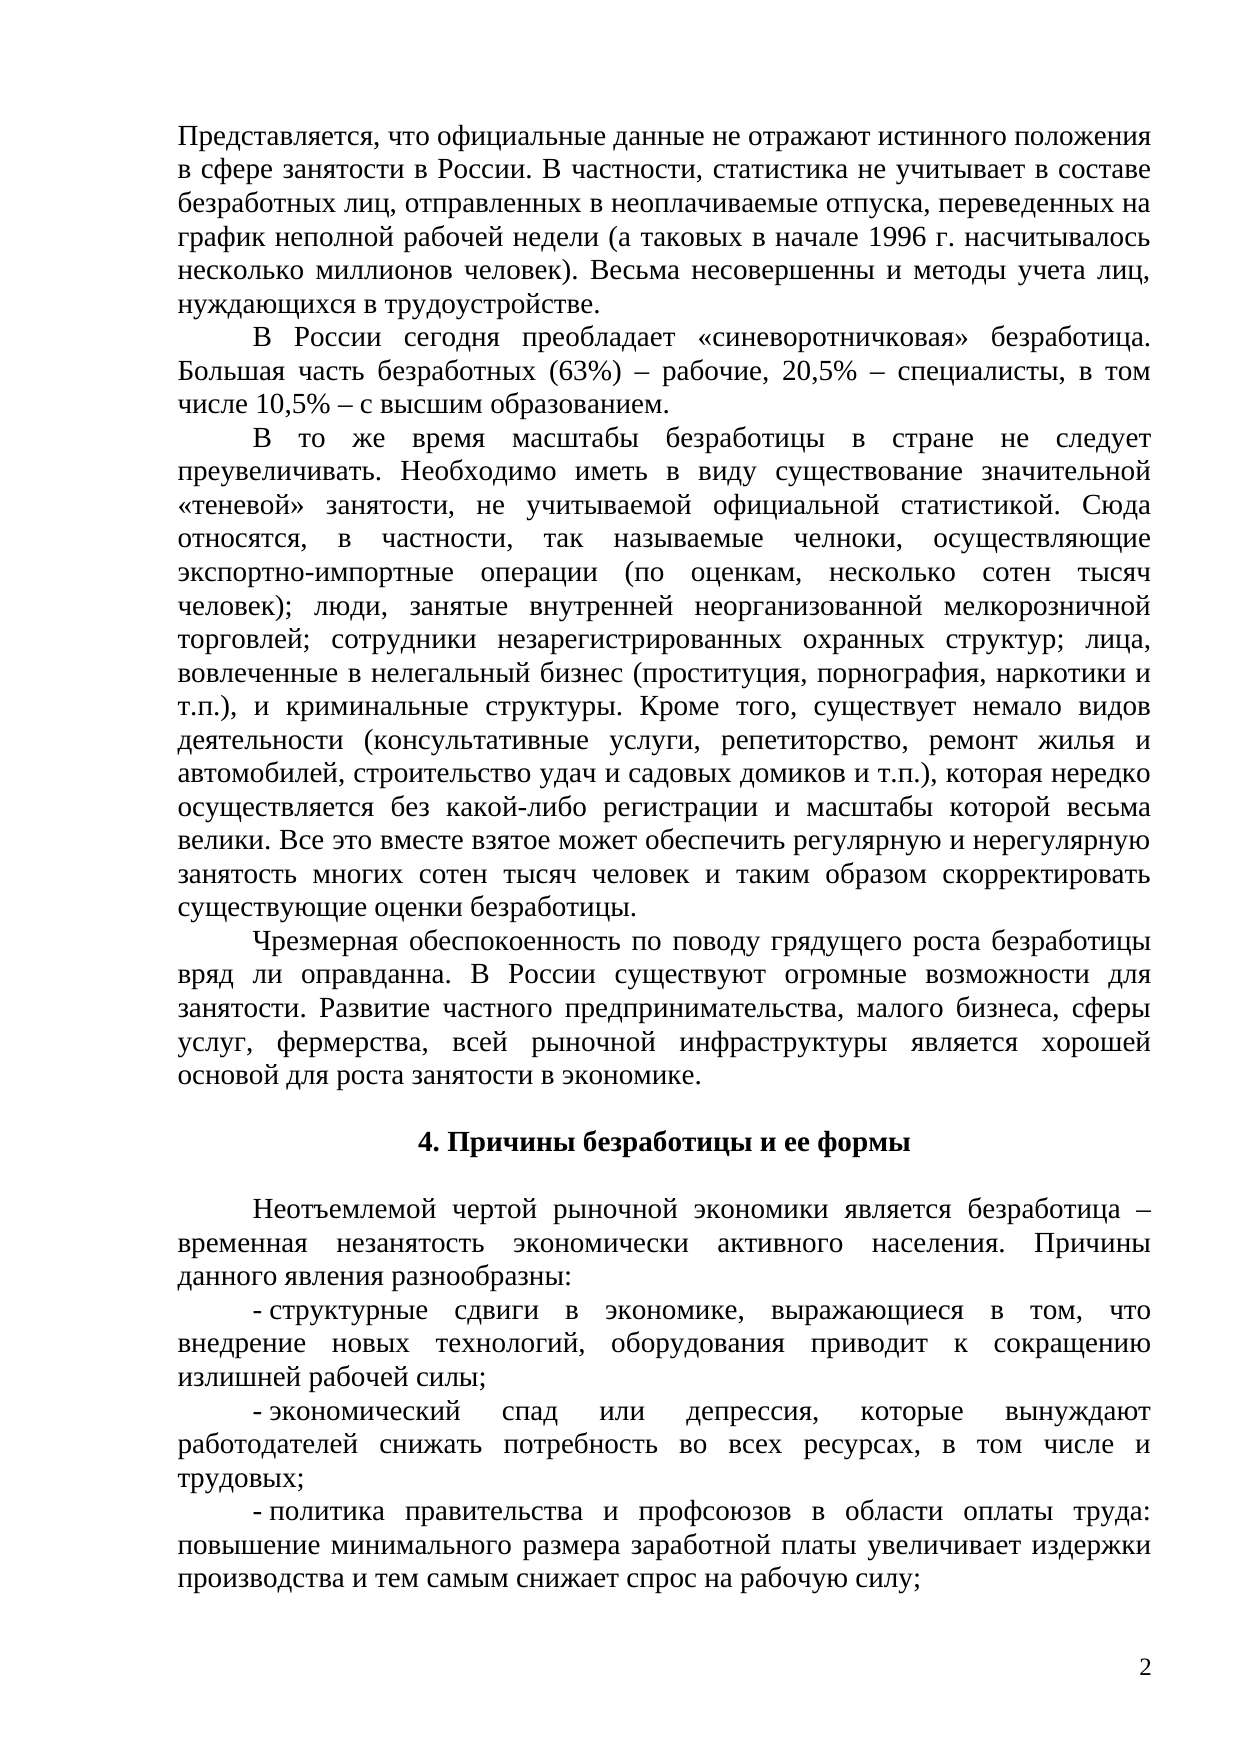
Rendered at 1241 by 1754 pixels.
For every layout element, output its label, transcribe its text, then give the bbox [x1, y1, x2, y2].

text - политика правительства и профсоюзов в области оплаты труда: повышение минимального размера заработной платы увеличивает издержки производства и тем самым снижает спрос на рабочую силу; [177, 1493, 1152, 1594]
text 4. Причины безработицы и ее формы [177, 1124, 1152, 1158]
text Чрезмерная обеспокоенность по поводу грядущего роста безработицы вряд ли оправданна. В России существуют огромные возможности для занятости. Развитие частного предпринимательства, малого бизнеса, сферы услуг, фермерства, всей рыночной инфраструктуры является хорошей основой для роста занятости в экономике. [177, 923, 1152, 1091]
text Неотъемлемой чертой рыночной экономики является безработица – временная незанятость экономически активного населения. Причины данного явления разнообразны: [177, 1191, 1152, 1292]
text - экономический спад или депрессия, которые вынуждают работодателей снижать потребность во всех ресурсах, в том числе и трудовых; [177, 1393, 1152, 1493]
text В то же время масштабы безработицы в стране не следует преувеличивать. Необходимо иметь в виду существование значительной «теневой» занятости, не учитываемой официальной статистикой. Сюда относятся, в частности, так называемые челноки, осуществляющие экспортно-импортные операции (по оценкам, несколько сотен тысяч человек); люди, занятые внутренней неорганизованной мелкорозничной торговлей; сотрудники незарегистрированных охранных структур; лица, вовлеченные в нелегальный бизнес (проституция, порнография, наркотики и т.п.), и криминальные структуры. Кроме того, существует немало видов деятельности (консультативные услуги, репетиторство, ремонт жилья и автомобилей, строительство удач и садовых домиков и т.п.), которая нередко осуществляется без какой-либо регистрации и масштабы которой весьма велики. Все это вместе взятое может обеспечить регулярную и нерегулярную занятость многих сотен тысяч человек и таким образом скорректировать существующие оценки безработицы. [177, 420, 1152, 923]
text В России сегодня преобладает «синеворотничковая» безработица. Большая часть безработных (63%) – рабочие, 20,5% – специалисты, в том числе 10,5% – с высшим образованием. [177, 319, 1152, 420]
text - структурные сдвиги в экономике, выражающиеся в том, что внедрение новых технологий, оборудования приводит к сокращению излишней рабочей силы; [177, 1292, 1152, 1393]
text Представляется, что официальные данные не отражают истинного положения в сфере занятости в России. В частности, статистика не учитывает в составе безработных лиц, отправленных в неоплачиваемые отпуска, переведенных на график неполной рабочей недели (а таковых в начале 1996 г. насчитывалось несколько миллионов человек). Весьма несовершенны и методы учета лиц, нуждающихся в трудоустройстве. [177, 118, 1152, 319]
